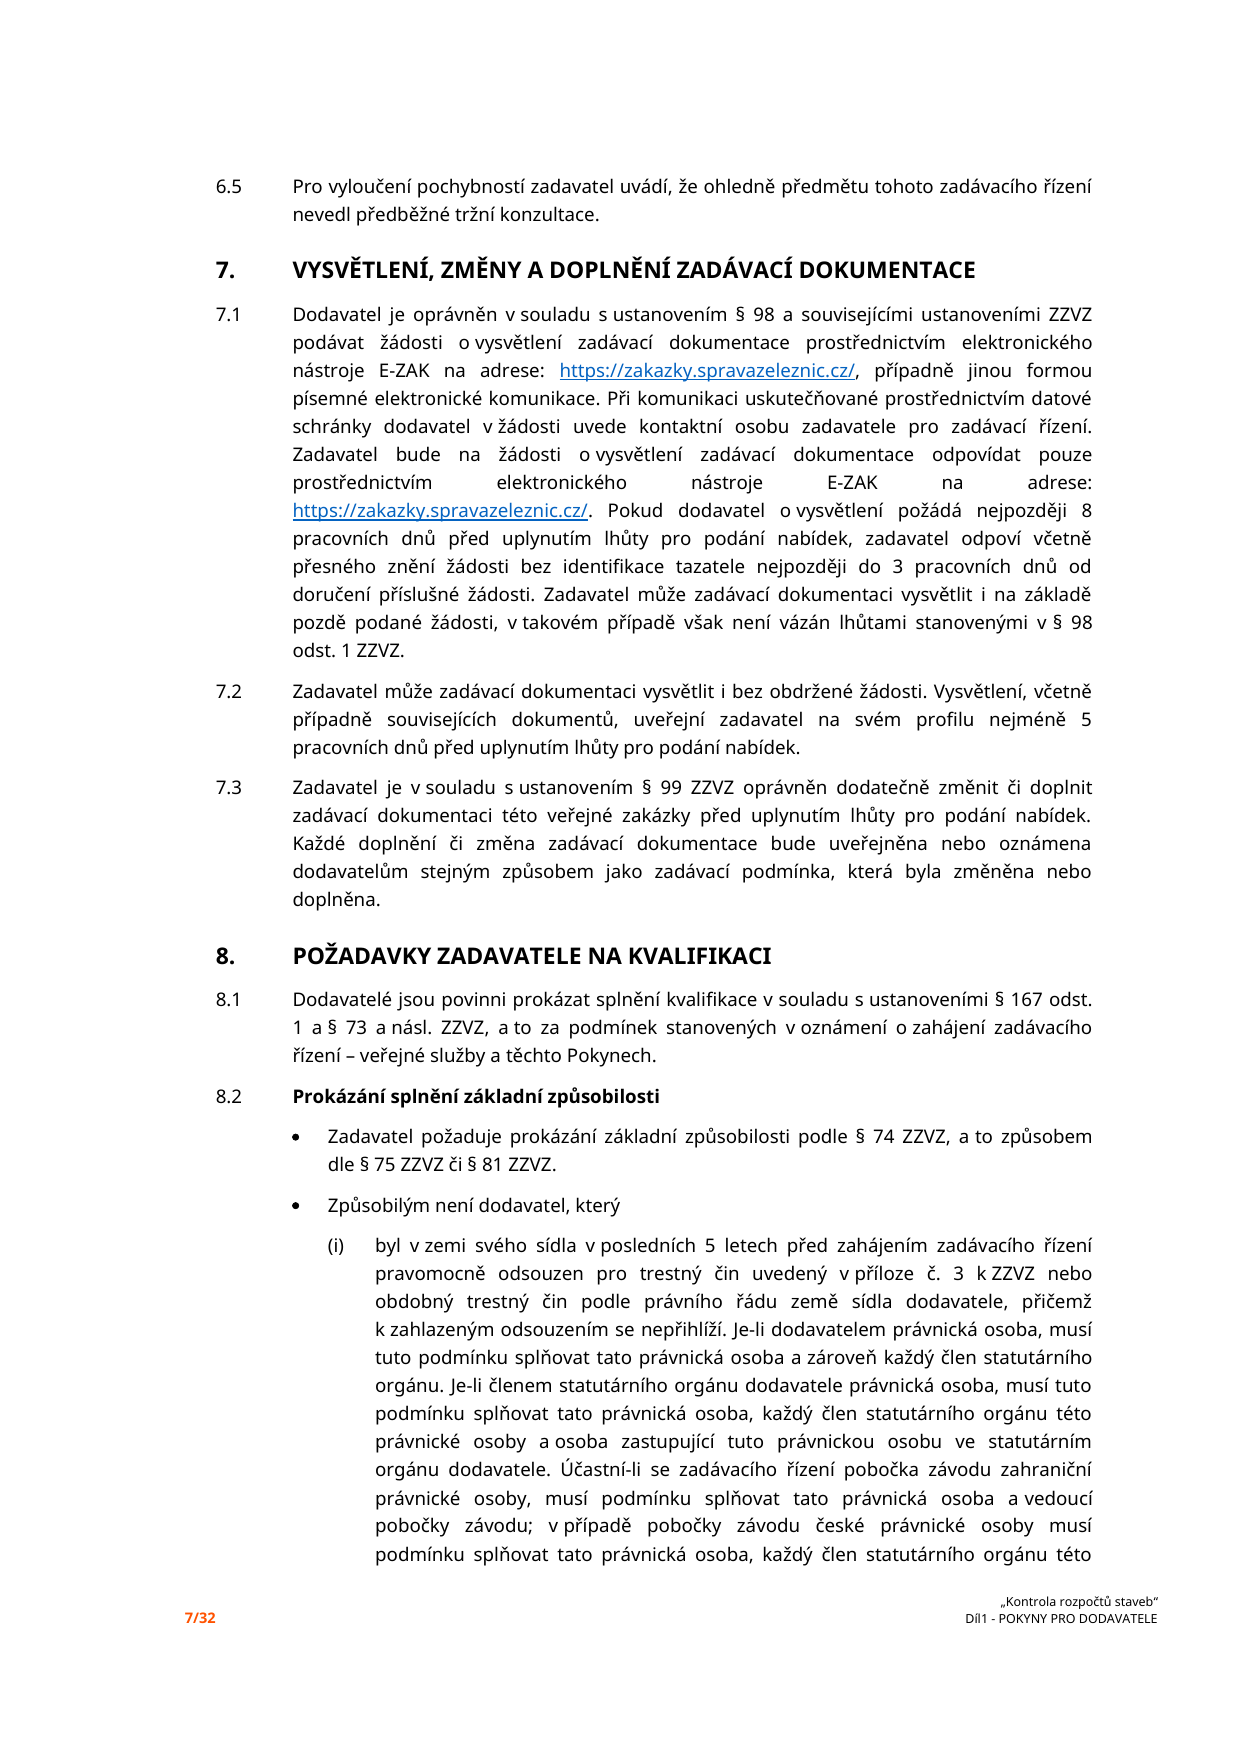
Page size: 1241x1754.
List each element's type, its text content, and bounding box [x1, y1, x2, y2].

text Prokázání splnění základní způsobilosti [216, 1083, 1093, 1108]
text Pro vyloučení pochybností zadavatel uvádí, že ohledně předmětu tohoto zadávacího řízení nevedl předběžné tržní konzultace. [216, 173, 1093, 227]
text Dodavatel je oprávněn v souladu s ustanovením § 98 a souvisejícími ustanoveními ZZVZ podávat žádosti o vysvětlení zadávací dokumentace prostřednictvím elektronického nástroje E-ZAK na adrese: https://zakazky.spravazeleznic.cz/, případně jinou formou písemné elektronické komunikace. Při komunikaci uskutečňované prostřednictvím datové schránky dodavatel v žádosti uvede kontaktní osobu zadavatele pro zadávací řízení. Zadavatel bude na žádosti o vysvětlení zadávací dokumentace odpovídat pouze prostřednictvím elektronického nástroje E-ZAK na adrese: https://zakazky.spravazeleznic.cz/. Pokud dodavatel o vysvětlení požádá nejpozději 8 pracovních dnů před uplynutím lhůty pro podání nabídek, zadavatel odpoví včetně přesného znění žádosti bez identifikace tazatele nejpozději do 3 pracovních dnů od doručení příslušné žádosti. Zadavatel může zadávací dokumentaci vysvětlit i na základě pozdě podané žádosti, v takovém případě však není vázán lhůtami stanovenými v § 98 odst. 1 ZZVZ. [216, 301, 1093, 663]
text Zadavatel je v souladu s ustanovením § 99 ZZVZ oprávněn dodatečně změnit či doplnit zadávací dokumentaci této veřejné zakázky před uplynutím lhůty pro podání nabídek. Každé doplnění či změna zadávací dokumentace bude uveřejněna nebo oznámena dodavatelům stejným způsobem jako zadávací podmínka, která byla změněna nebo doplněna. [216, 774, 1093, 912]
text Dodavatelé jsou povinni prokázat splnění kvalifikace v souladu s ustanoveními § 167 odst. 1 a § 73 a násl. ZZVZ, a to za podmínek stanovených v oznámení o zahájení zadávacího řízení – veřejné služby a těchto Pokynech. [216, 986, 1093, 1068]
text Zadavatel může zadávací dokumentaci vysvětlit i bez obdržené žádosti. Vysvětlení, včetně případně souvisejících dokumentů, uveřejní zadavatel na svém profilu nejméně 5 pracovních dnů před uplynutím lhůty pro podání nabídek. [216, 678, 1093, 759]
text VYSVĚTLENÍ, ZMĚNY A DOPLNĚNÍ ZADÁVACÍ DOKUMENTACE [216, 254, 1093, 286]
text Zadavatel požaduje prokázání základní způsobilosti podle § 74 ZZVZ, a to způsobem dle § 75 ZZVZ či § 81 ZZVZ. [292, 1123, 1093, 1177]
text POŽADAVKY ZADAVATELE NA KVALIFIKACI [216, 939, 1093, 971]
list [328, 1233, 1093, 1566]
text Způsobilým není dodavatel, který [292, 1192, 1093, 1218]
